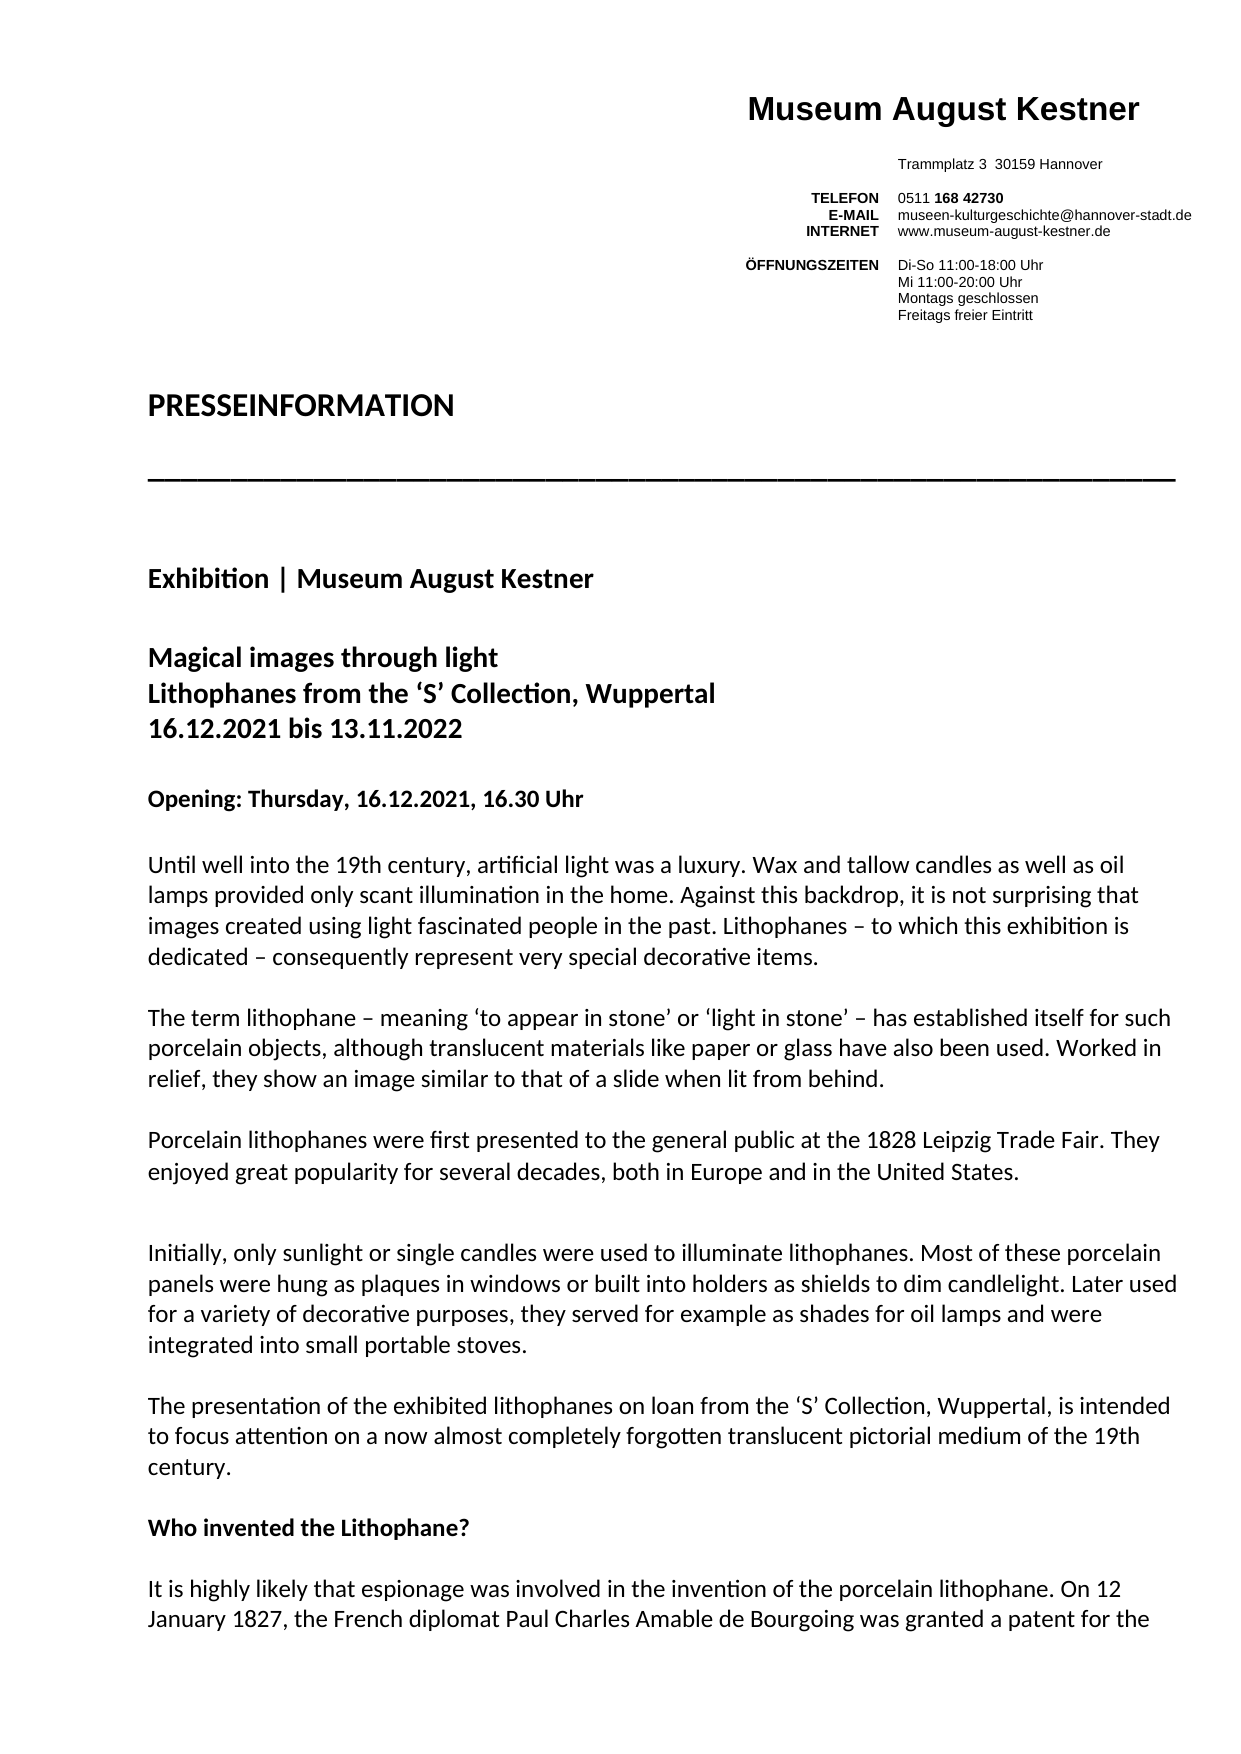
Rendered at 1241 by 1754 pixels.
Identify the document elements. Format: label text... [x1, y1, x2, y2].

text TELEFON 0511 168 42730 [148, 189, 1240, 206]
text Freitags freier Eintritt [148, 307, 1240, 323]
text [148, 1573, 1181, 1634]
text Who invented the Lithophane? [148, 1512, 1181, 1542]
text ______________________________________________________________ [148, 445, 1181, 486]
text Lithophanes from the ‘S’ Collection, Wuppertal [148, 675, 1181, 710]
text E-MAIL museen-kulturgeschichte@hannover-stadt.de [148, 206, 1240, 223]
text Until well into the 19th century, artificial light was a luxury. Wax and tallow candles as well as oil lamps provided only scant illumination in the home. Against this backdrop, it is not surprising that images created using light fascinated people in the past. Lithophanes – to which this exhibition is dedicated – consequently represent very special decorative items. [148, 849, 1181, 971]
text PRESSEINFORMATION [148, 384, 1181, 425]
list Porcelain lithophanes were first presented to the general public at the 1828 Leipzig Trade Fair. They enjoyed great popularity for several decades, both in Europe and in the United States. [148, 1124, 1181, 1187]
text Museum August Kestner [148, 89, 1196, 127]
text Magical images through light [148, 639, 1181, 675]
text Exhibition | Museum August Kestner [148, 561, 1034, 596]
text The presentation of the exhibited lithophanes on loan from the ‘S’ Collection, Wuppertal, is intended to focus attention on a now almost completely forgotten translucent pictorial medium of the 19th century. [148, 1390, 1181, 1481]
text The term lithophane – meaning ‘to appear in stone’ or ‘light in stone’ – has established itself for such porcelain objects, although translucent materials like paper or glass have also been used. Worked in relief, they show an image similar to that of a slide when lit from behind. [148, 1002, 1181, 1093]
text Opening: Thursday, 16.12.2021, 16.30 Uhr [148, 783, 1093, 814]
text INTERNET www.museum-august-kestner.de [148, 223, 1240, 240]
text Trammplatz 3 30159 Hannover [148, 156, 1240, 173]
text ÖFFNUNGSZEITEN Di-So 11:00-18:00 Uhr [148, 256, 1240, 273]
text Montags geschlossen [148, 290, 1240, 307]
text Initially, only sunlight or single candles were used to illuminate lithophanes. Most of these porcelain panels were hung as plaques in windows or built into holders as shields to dim candlelight. Later used for a variety of decorative purposes, they served for example as shades for oil lamps and were integrated into small portable stoves. [148, 1237, 1181, 1359]
text Mi 11:00-20:00 Uhr [148, 273, 1240, 290]
text 16.12.2021 bis 13.11.2022 [148, 710, 1093, 746]
